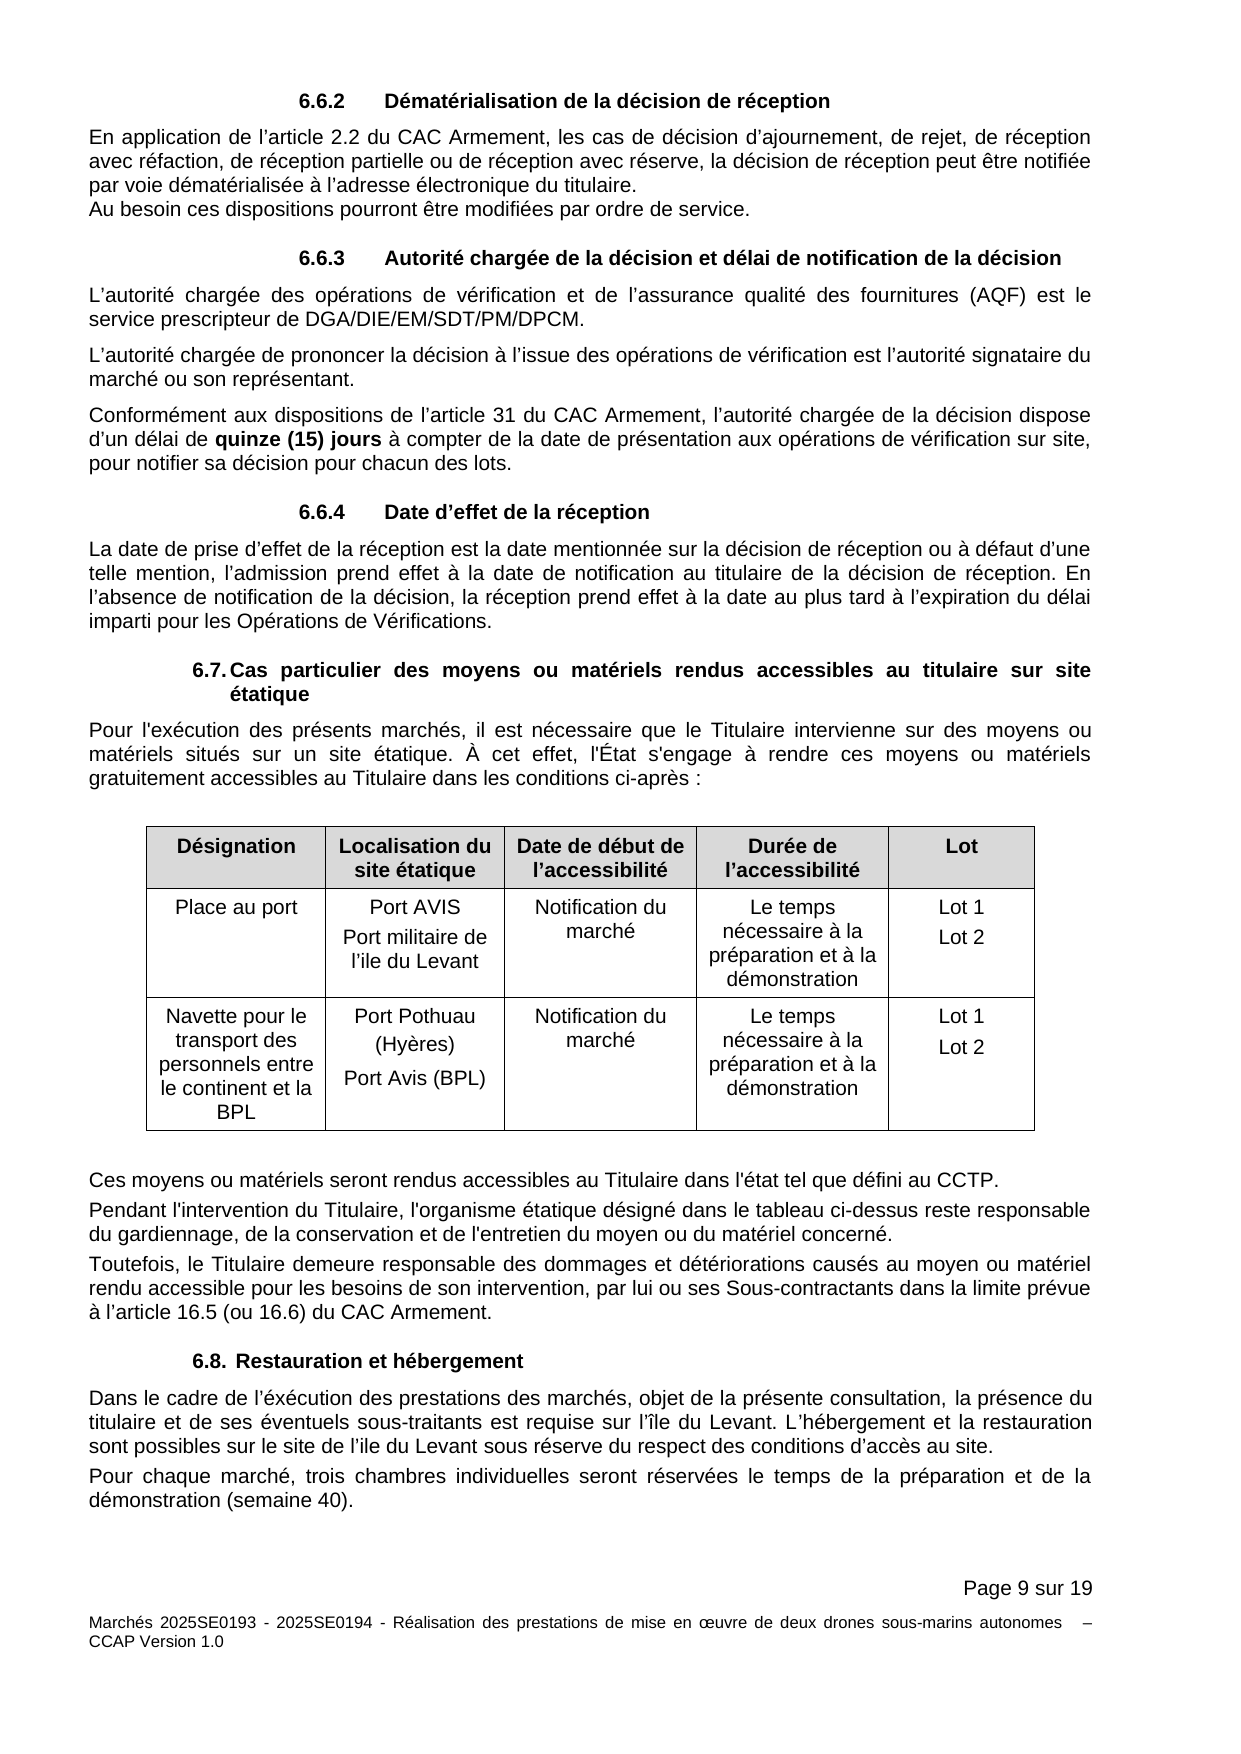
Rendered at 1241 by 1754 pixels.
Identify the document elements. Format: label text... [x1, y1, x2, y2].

text Pour chaque marché, trois chambres individuelles seront réservées le temps de la préparation et de la démonstration (semaine 40). [89, 1464, 1093, 1512]
table_cell Le temps nécessaire à la préparation et à la démonstration [697, 889, 888, 997]
subtitle Restauration et hébergement [192, 1349, 1093, 1373]
table_header Durée de l’accessibilité [697, 827, 888, 888]
text Dans le cadre de l’éxécution des prestations des marchés, objet de la présente consultation, la présence du titulaire et de ses éventuels sous-traitants est requise sur l’île du Levant. L’hébergement et la restauration sont possibles sur le site de l’ile du Levant sous réserve du respect des conditions d’accès au site. [89, 1386, 1093, 1457]
table_cell Port Pothuau (Hyères) Port Avis (BPL) [326, 998, 504, 1130]
text La date de prise d’effet de la réception est la date mentionnée sur la décision de réception ou à défaut d’une telle mention, l’admission prend effet à la date de notification au titulaire de la décision de réception. En l’absence de notification de la décision, la réception prend effet à la date au plus tard à l’expiration du délai imparti pour les Opérations de Vérifications. [89, 537, 1093, 632]
text L’autorité chargée des opérations de vérification et de l’assurance qualité des fournitures (AQF) est le service prescripteur de DGA/DIE/EM/SDT/PM/DPCM. [89, 282, 1093, 330]
table_header Lot [889, 827, 1034, 888]
table_header Localisation du site étatique [326, 827, 504, 888]
text En application de l’article 2.2 du CAC Armement, les cas de décision d’ajournement, de rejet, de réception avec réfaction, de réception partielle ou de réception avec réserve, la décision de réception peut être notifiée par voie dématérialisée à l’adresse électronique du titulaire. [89, 125, 1093, 197]
text Pour l'exécution des présents marchés, il est nécessaire que le Titulaire intervienne sur des moyens ou matériels situés sur un site étatique. À cet effet, l'État s'engage à rendre ces moyens ou matériels gratuitement accessibles au Titulaire dans les conditions ci-après : [89, 718, 1093, 790]
table_cell Lot 1 Lot 2 [889, 998, 1034, 1130]
text L’autorité chargée de prononcer la décision à l’issue des opérations de vérification est l’autorité signataire du marché ou son représentant. [89, 343, 1093, 391]
table_cell Place au port [147, 889, 325, 997]
table_cell Lot 1 Lot 2 [889, 889, 1034, 997]
subtitle Date d’effet de la réception [314, 500, 1093, 524]
table_cell Le temps nécessaire à la préparation et à la démonstration [697, 998, 888, 1130]
text Toutefois, le Titulaire demeure responsable des dommages et détériorations causés au moyen ou matériel rendu accessible pour les besoins de son intervention, par lui ou ses Sous-contractants dans la limite prévue à l’article 16.5 (ou 16.6) du CAC Armement. [89, 1252, 1093, 1324]
table_cell Navette pour le transport des personnels entre le continent et la BPL [147, 998, 325, 1130]
subtitle Dématérialisation de la décision de réception [314, 89, 1093, 113]
text Ces moyens ou matériels seront rendus accessibles au Titulaire dans l'état tel que défini au CCTP. [89, 1168, 1093, 1192]
table_header Date de début de l’accessibilité [505, 827, 696, 888]
subtitle Autorité chargée de la décision et délai de notification de la décision [314, 246, 1093, 270]
text Au besoin ces dispositions pourront être modifiées par ordre de service. [89, 197, 1093, 221]
table_cell Port AVIS Port militaire de l’ile du Levant [326, 889, 504, 997]
text Pendant l'intervention du Titulaire, l'organisme étatique désigné dans le tableau ci-dessus reste responsable du gardiennage, de la conservation et de l'entretien du moyen ou du matériel concerné. [89, 1198, 1093, 1246]
text Conformément aux dispositions de l’article 31 du CAC Armement, l’autorité chargée de la décision dispose d’un délai de quinze (15) jours à compter de la date de présentation aux opérations de vérification sur site, pour notifier sa décision pour chacun des lots. [89, 403, 1093, 475]
table_cell Notification du marché [505, 998, 696, 1130]
subtitle Cas particulier des moyens ou matériels rendus accessibles au titulaire sur site étatique [192, 657, 1093, 705]
table_cell Notification du marché [505, 889, 696, 997]
table_header Désignation [147, 827, 325, 888]
